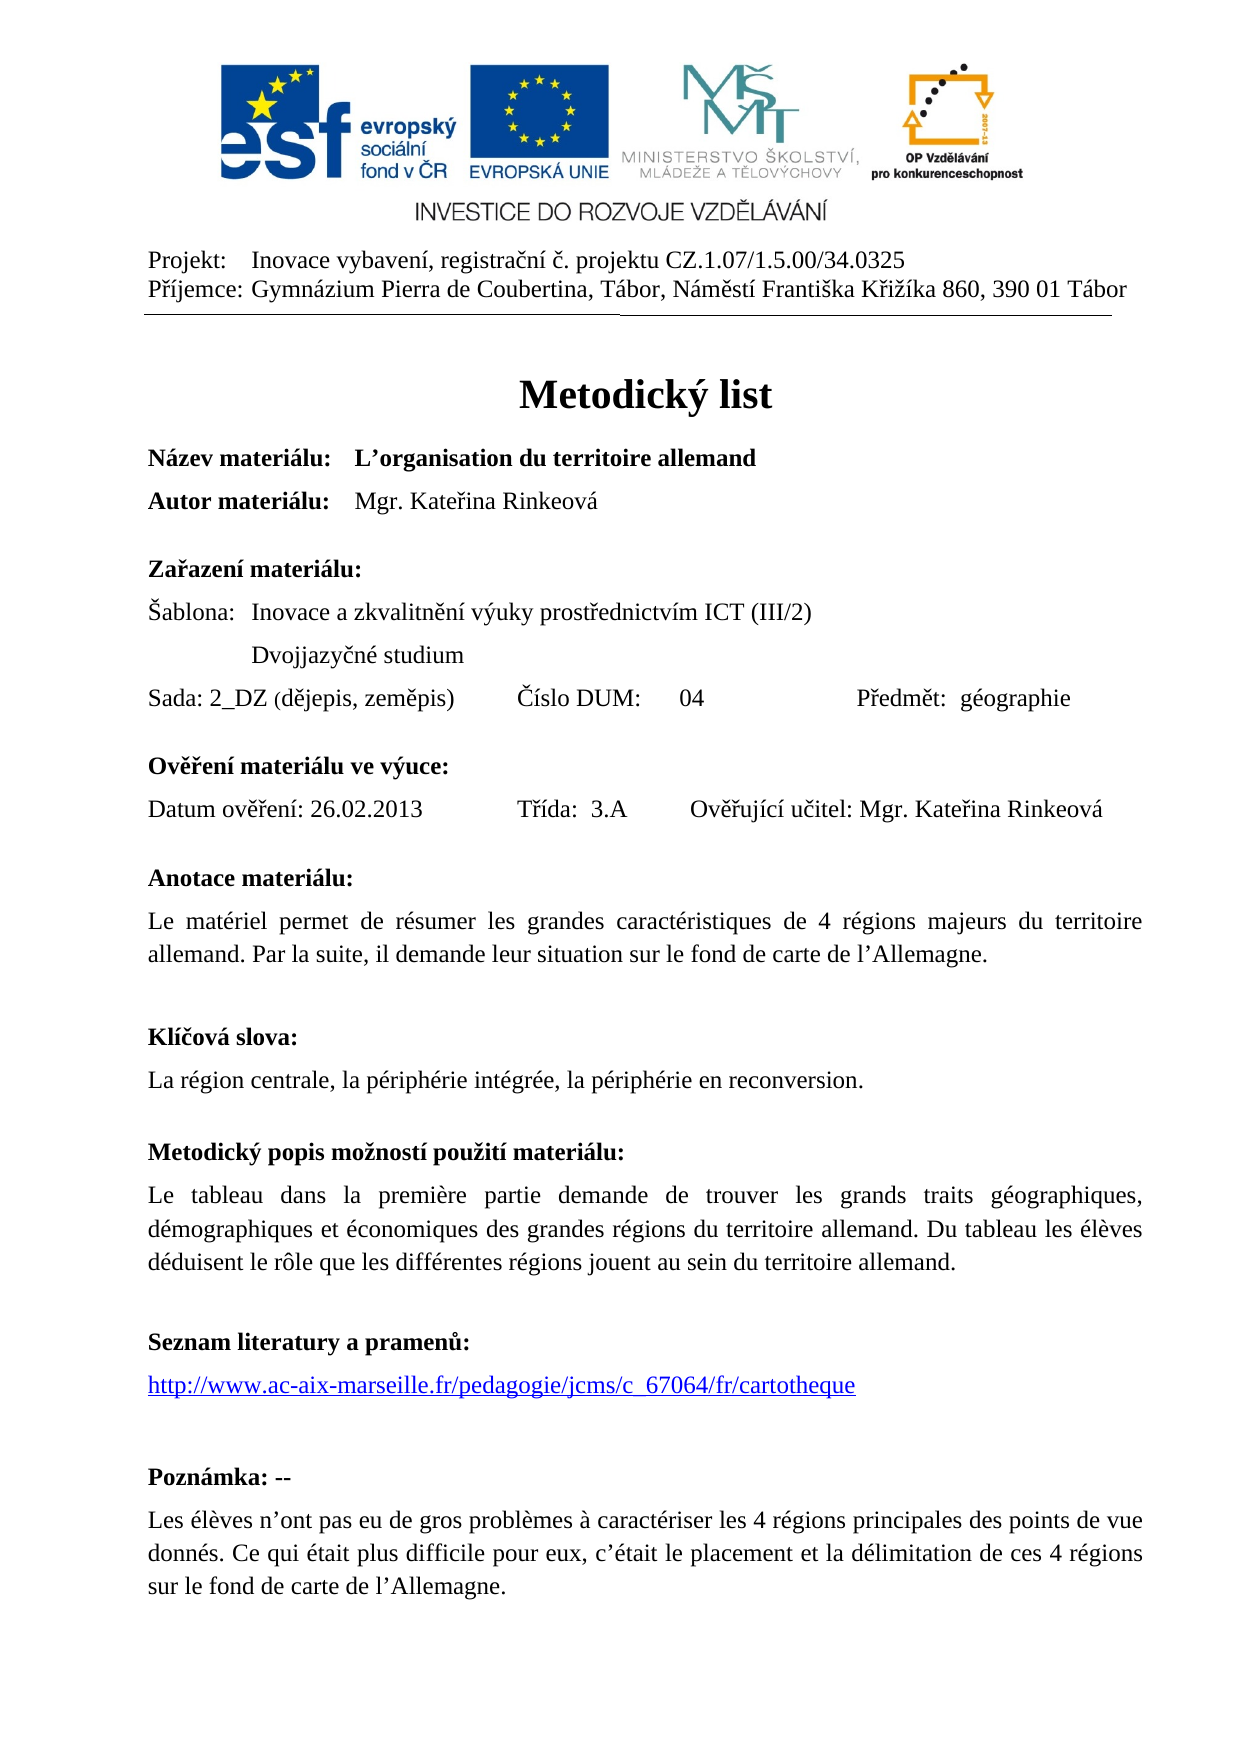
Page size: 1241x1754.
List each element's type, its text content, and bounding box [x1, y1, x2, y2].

text Anotace materiálu: [148, 863, 1144, 891]
text Metodický popis možností použití materiálu: [148, 1137, 1144, 1166]
text Autor materiálu: Mgr. Kateřina Rinkeová [148, 486, 1144, 514]
text La région centrale, la périphérie intégrée, la périphérie en reconversion. [148, 1066, 1144, 1094]
text Datum ověření: 26.02.2013 Třída: 3.A Ověřující učitel: Mgr. Kateřina Rinkeová [148, 794, 1144, 823]
text Šablona: Inovace a zkvalitnění výuky prostřednictvím ICT (III/2) [148, 597, 1144, 626]
picture [217, 62, 1029, 224]
text Les élèves n’ont pas eu de gros problèmes à caractériser les 4 régions principales des points de vue donnés. Ce qui était plus difficile pour eux, c’était le placement et la délimitation de ces 4 régions sur le fond de carte de l’Allemagne. [148, 1505, 1144, 1600]
text Název materiálu: L’organisation du territoire allemand [148, 443, 1144, 471]
text Metodický list [148, 370, 1144, 418]
text Le tableau dans la première partie demande de trouver les grands traits géographiques, démographiques et économiques des grandes régions du territoire allemand. Du tableau les élèves déduisent le rôle que les différentes régions jouent au sein du territoire allemand. [148, 1181, 1144, 1275]
text Dvojjazyčné studium [148, 640, 1144, 669]
text http://www.ac-aix-marseille.fr/pedagogie/jcms/c_67064/fr/cartotheque [148, 1370, 1144, 1398]
text Zařazení materiálu: [148, 554, 1144, 583]
text Poznámka: -- [148, 1462, 1144, 1491]
text Ověření materiálu ve výuce: [148, 751, 1144, 780]
text Seznam literatury a pramenů: [148, 1327, 1144, 1355]
text Klíčová slova: [148, 1022, 1144, 1051]
text Sada: 2_DZ (dějepis, zeměpis) Číslo DUM: 04 Předmět: géographie [148, 683, 1144, 712]
text Le matériel permet de résumer les grandes caractéristiques de 4 régions majeurs du territoire allemand. Par la suite, il demande leur situation sur le fond de carte de l’Allemagne. [148, 906, 1144, 967]
